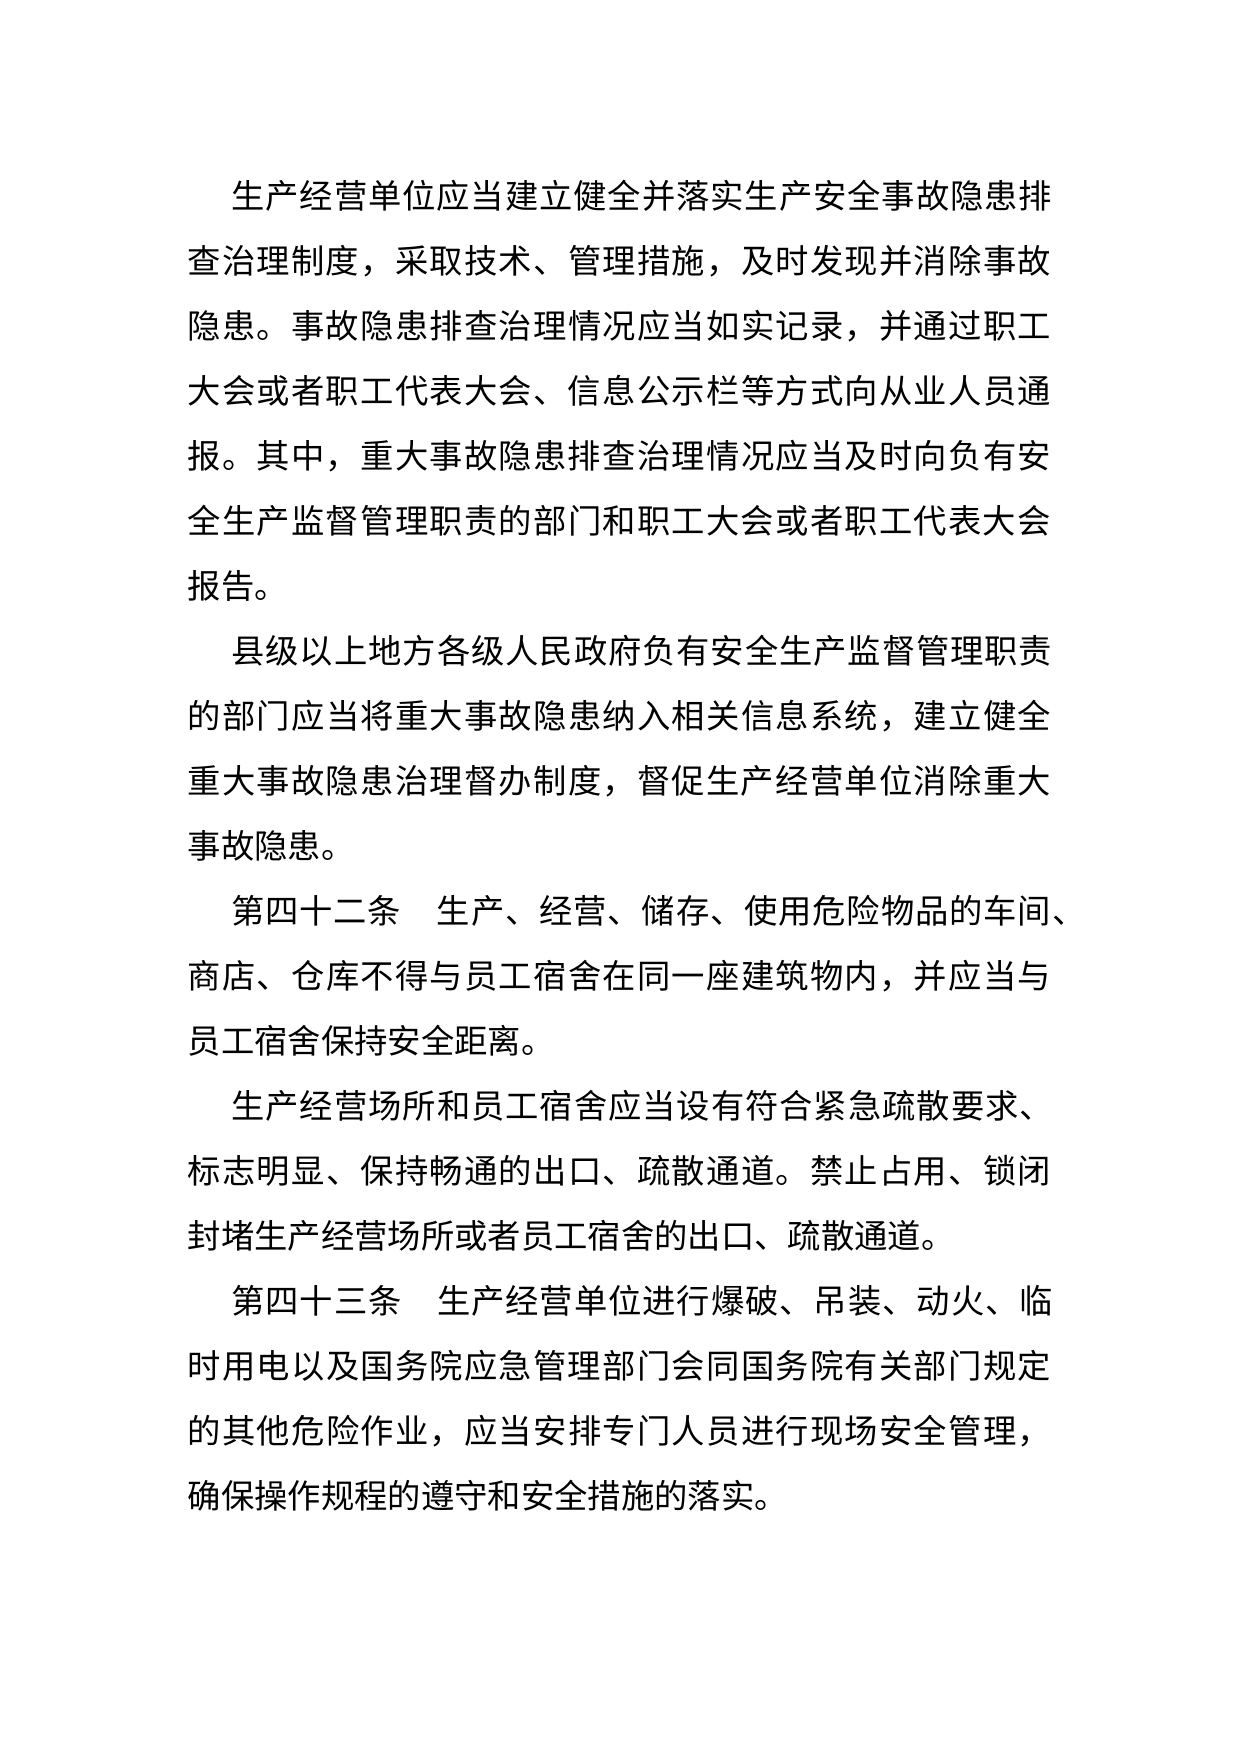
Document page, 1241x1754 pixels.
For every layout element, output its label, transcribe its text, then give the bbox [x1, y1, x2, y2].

text 县级以上地方各级人民政府负有安全生产监督管理职责的部门应当将重大事故隐患纳入相关信息系统，建立健全重大事故隐患治理督办制度，督促生产经营单位消除重大事故隐患。 [187, 617, 1053, 877]
text 第四十三条 生产经营单位进行爆破、吊装、动火、临时用电以及国务院应急管理部门会同国务院有关部门规定的其他危险作业，应当安排专门人员进行现场安全管理，确保操作规程的遵守和安全措施的落实。 [187, 1267, 1053, 1527]
text 生产经营场所和员工宿舍应当设有符合紧急疏散要求、标志明显、保持畅通的出口、疏散通道。禁止占用、锁闭、封堵生产经营场所或者员工宿舍的出口、疏散通道。 [187, 1072, 1053, 1267]
text 第四十二条 生产、经营、储存、使用危险物品的车间、商店、仓库不得与员工宿舍在同一座建筑物内，并应当与员工宿舍保持安全距离。 [187, 877, 1053, 1072]
text 生产经营单位应当建立健全并落实生产安全事故隐患排查治理制度，采取技术、管理措施，及时发现并消除事故隐患。事故隐患排查治理情况应当如实记录，并通过职工大会或者职工代表大会、信息公示栏等方式向从业人员通报。其中，重大事故隐患排查治理情况应当及时向负有安全生产监督管理职责的部门和职工大会或者职工代表大会报告。 [187, 162, 1053, 617]
